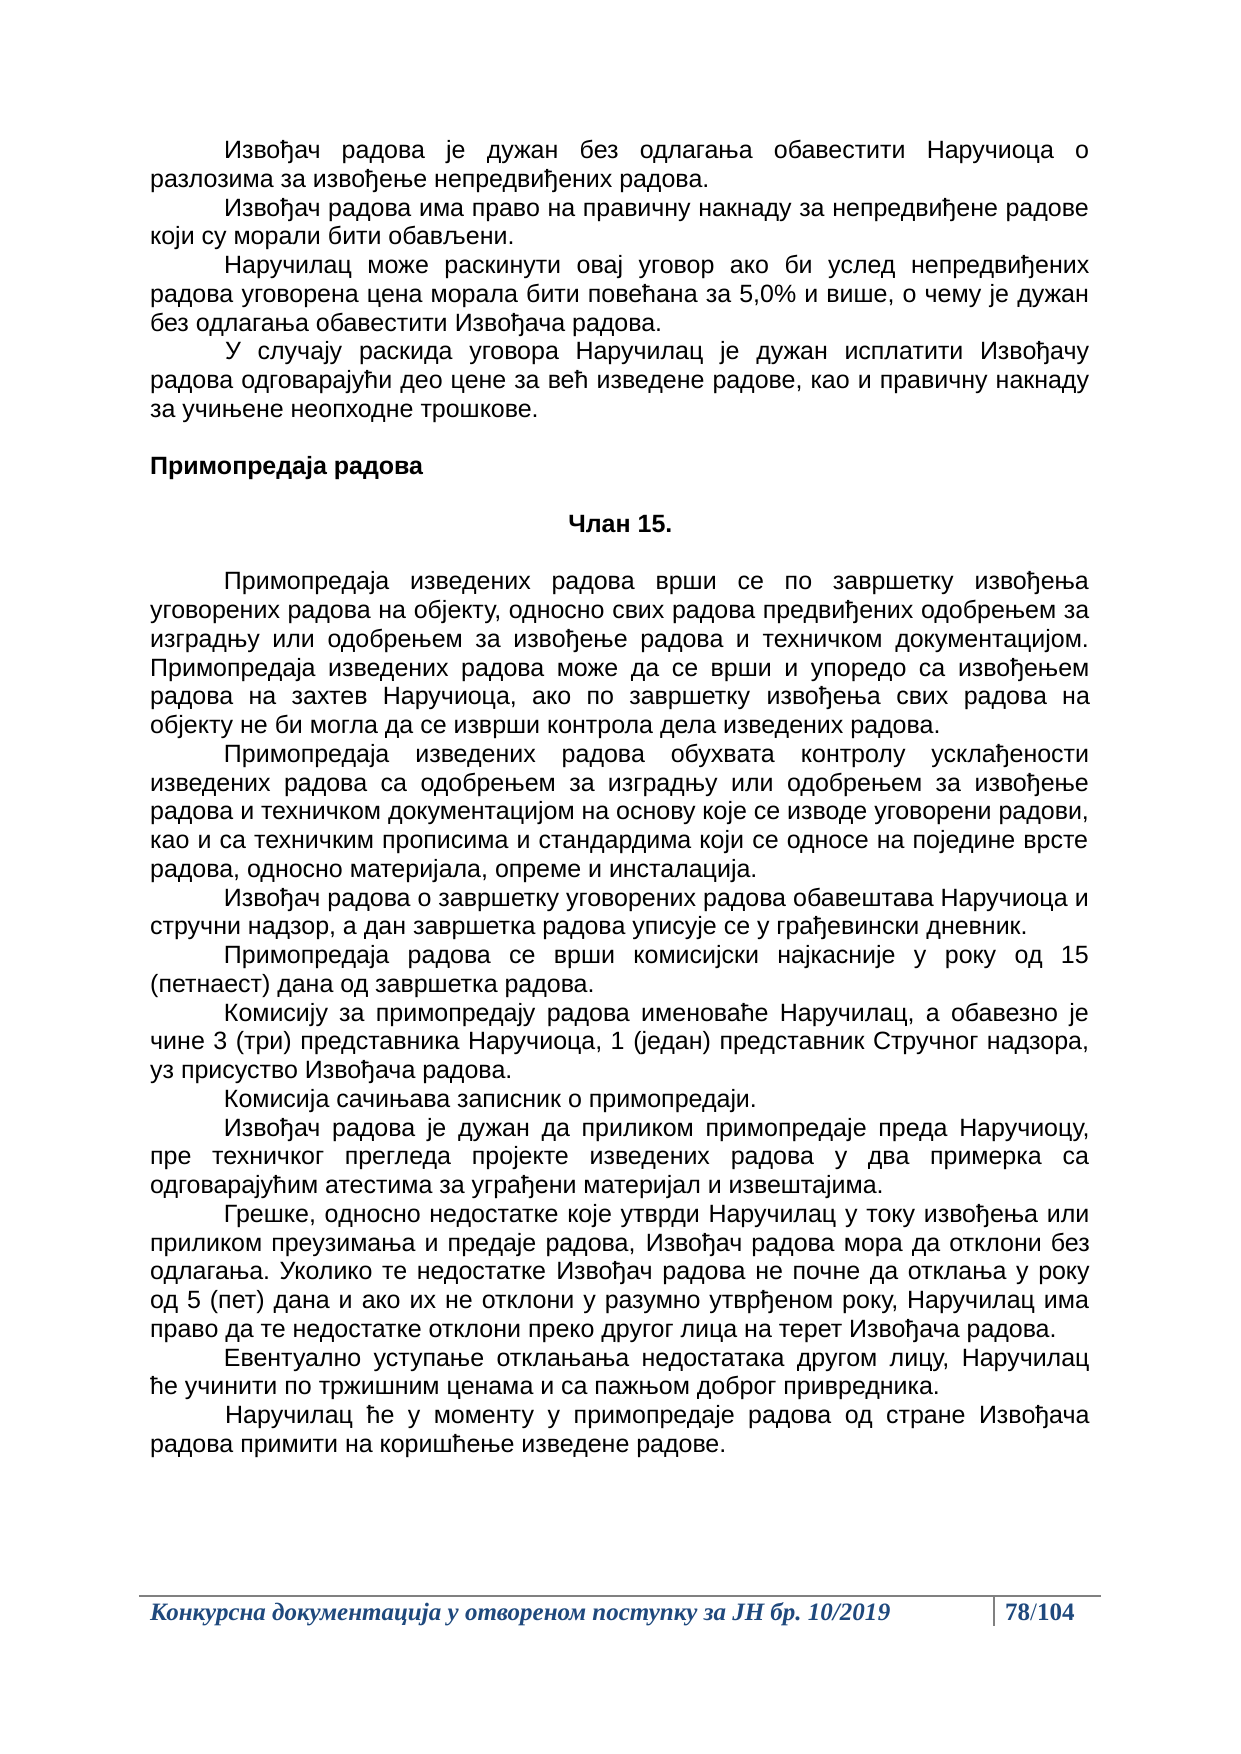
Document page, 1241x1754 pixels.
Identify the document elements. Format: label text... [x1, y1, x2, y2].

text Примопредаја изведених радова обухвата контролу усклађености изведених радова са одобрењем за изградњу или одобрењем за извођење радова и техничком документацијом на основу које се изводе уговорени радови, као и са техничким прописима и стандардима који се односе на поједине врсте радова, односно материјала, опреме и инсталација. [150, 739, 1090, 882]
text Наручилац ће у моменту у примопредаје радова од стране Извођача радова примити на коришћење изведене радове. [150, 1400, 1090, 1457]
text У случају раскида уговора Наручилац је дужан исплатити Извођачу радова одговарајући део цене за већ изведене радове, као и правичну накнаду за учињене неопходне трошкове. [150, 336, 1090, 422]
text Наручилац може раскинути овај уговор ако би услед непредвиђених радова уговорена цена морала бити повећана за 5,0% и више, о чему је дужан без одлагања обавестити Извођача радова. [150, 250, 1090, 336]
text Комисија сачињава записник о примопредаји. [150, 1084, 1090, 1112]
text Члан 15. [150, 509, 1090, 537]
text Извођач радова има право на правичну накнаду за непредвиђене радове који су морали бити обављени. [150, 192, 1090, 250]
text Примопредаја радова се врши комисијски најкасније у року од 15 (петнаест) дана од завршетка радова. [150, 940, 1090, 997]
text Евентуално уступање отклањања недостатака другом лицу, Наручилац ће учинити по тржишним ценама и са пажњом доброг привредника. [150, 1342, 1090, 1400]
text Извођач радова је дужан да приликом примопредаје преда Наручиоцу, пре техничког прегледа пројекте изведених радова у два примерка са одговарајућим атестима за уграђени материјал и извештајима. [150, 1112, 1090, 1199]
text Грешке, односно недостатке које утврди Наручилац у току извођења или приликом преузимања и предаје радова, Извођач радова мора да отклони без одлагања. Уколико те недостатке Извођач радова не почне да отклања у року од 5 (пет) дана и ако их не отклони у разумно утврђеном року, Наручилац има право да те недостатке отклони преко другог лица на терет Извођача радова. [150, 1199, 1090, 1342]
text Извођач радова о завршетку уговорених радова обавештава Наручиоца и стручни надзор, а дан завршетка радова уписује се у грађевински дневник. [150, 882, 1090, 940]
text Извођач радова је дужан без одлагања обавестити Наручиоца о разлозима за извођење непредвиђених радова. [150, 135, 1090, 192]
text Комисију за примопредају радова именоваће Наручилац, а обавезно је чине 3 (три) представника Наручиоца, 1 (један) представник Стручног надзора, уз присуство Извођача радова. [150, 997, 1090, 1084]
text Примопредаја изведених радова врши се по завршетку извођења уговорених радова на објекту, односно свих радова предвиђених одобрењем за изградњу или одобрењем за извођење радова и техничком документацијом. Примопредаја изведених радова може да се врши и упоредо са извођењем радова на захтев Наручиоца, ако по завршетку извођења свих радова на објекту не би могла да се изврши контрола дела изведених радова. [150, 566, 1090, 739]
text Примопредаја радова [150, 451, 1090, 480]
